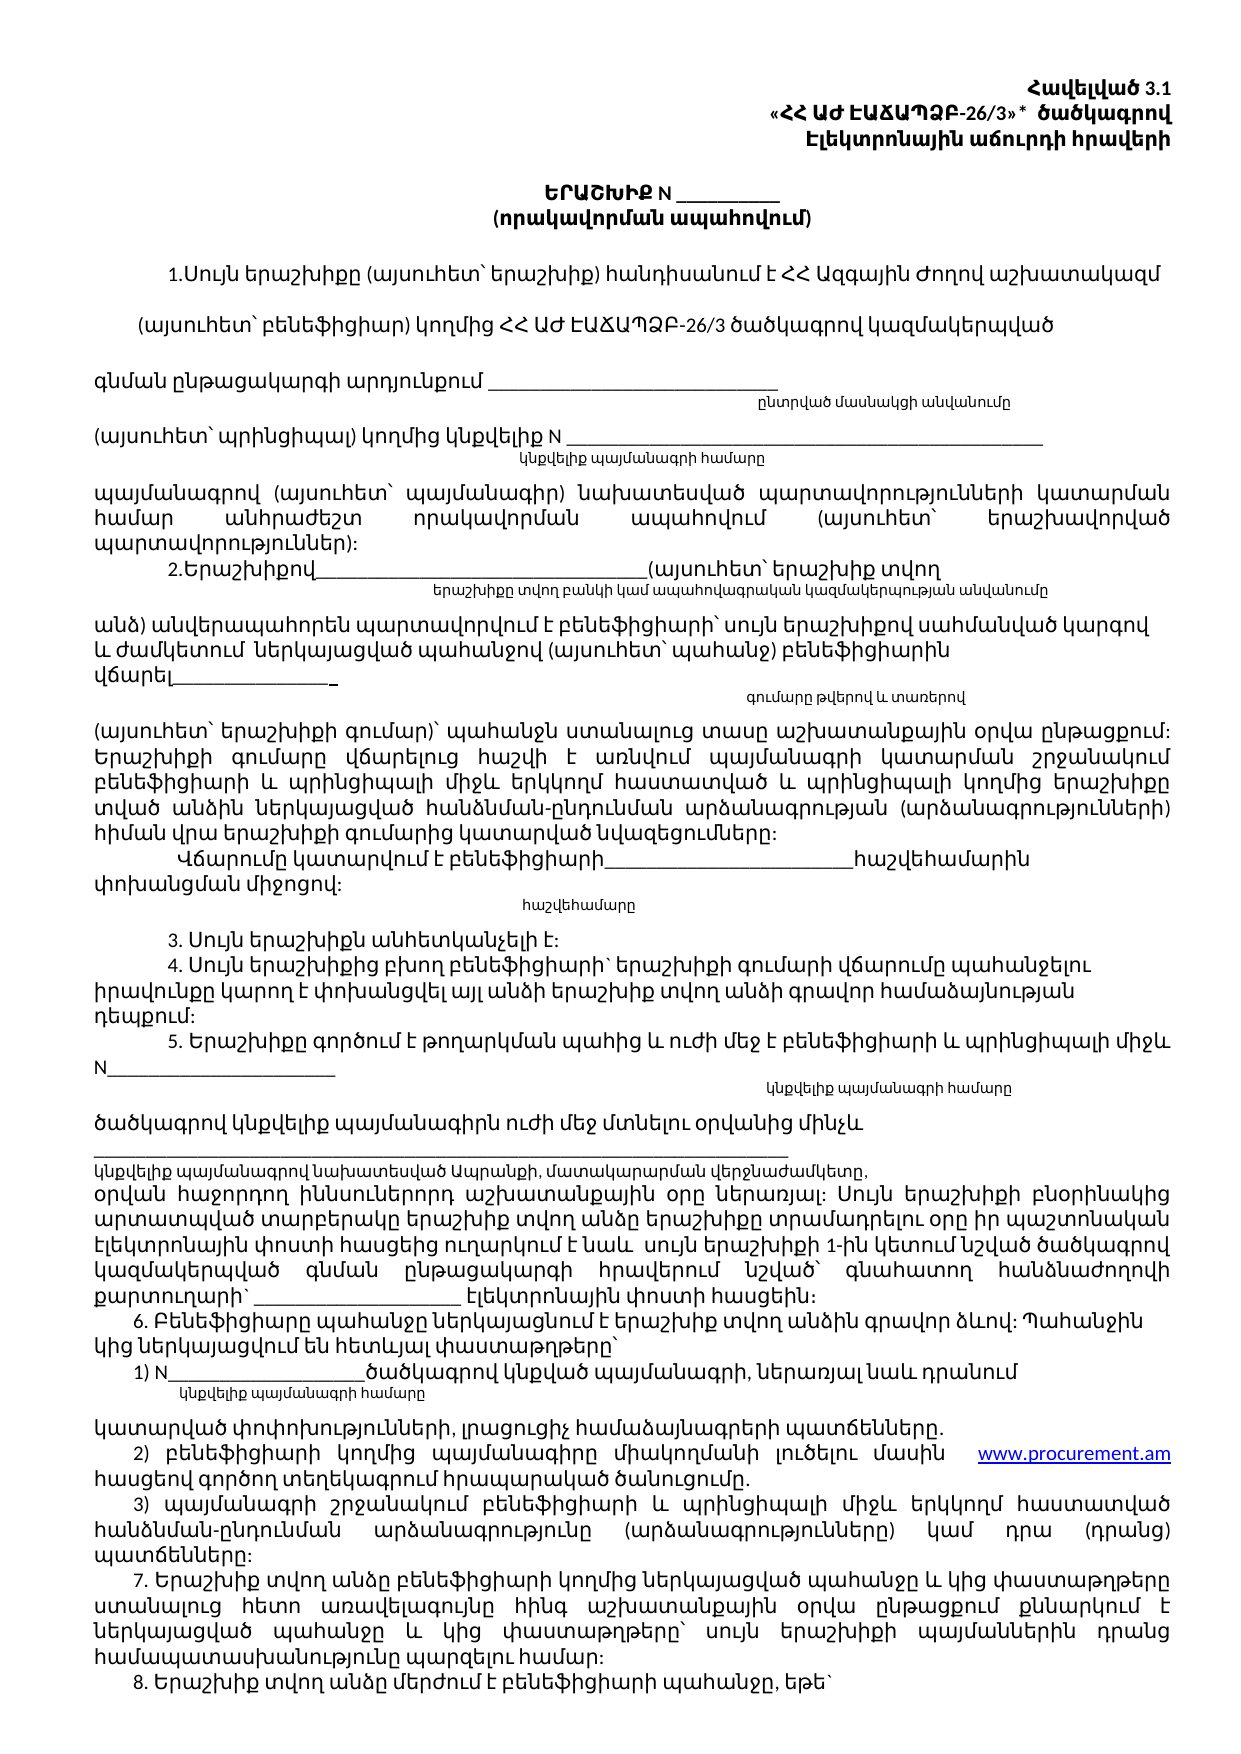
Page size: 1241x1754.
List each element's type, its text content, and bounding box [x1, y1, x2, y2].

text երաշխիքը տվող բանկի կամ ապահովագրական կազմակերպության անվանումը [94, 581, 1171, 612]
text (այսուհետ՝ բենեֆիցիար) կողմից ՀՀ ԱԺ ԷԱՃԱՊՁԲ-26/3 ծածկագրով կազմակերպված [94, 312, 1171, 368]
text Էլեկտրոնային աճուրդի հրավերի [94, 126, 1171, 151]
text ԵՐԱՇԽԻՔ N __________ [94, 180, 1171, 205]
text (այսուհետ՝ երաշխիքի գումար)՝ պահանջն ստանալուց տասը աշխատանքային օրվա ընթացքում: Երաշխիքի գումարը վճարելուց հաշվի է առնվում պայմանագրի կատարման շրջանակում բենեֆիցիարի և պրինցիպալի միջև երկկողմ հաստատված և պրինցիպալի կողմից երաշխիքը տված անձին ներկայացված հանձնման-ընդունման արձանագրության (արձանագրությունների) հիման վրա երաշխիքի գումարից կատարված նվազեցումները: [94, 719, 1171, 846]
text Հավելված 3.1 [94, 75, 1171, 100]
text 4. Սույն երաշխիքից բխող բենեֆիցիարի` երաշխիքի գումարի վճարումը պահանջելու իրավունքը կարող է փոխանցվել այլ անձի երաշխիք տվող անձի գրավոր համաձայնության դեպքում: [94, 952, 1171, 1029]
text (որակավորման ապահովում) [94, 205, 1171, 231]
text 3. Սույն երաշխիքն անհետկանչելի է: [94, 927, 1171, 952]
text հաշվեհամարը [167, 897, 1171, 927]
text կնքվելիք պայմանագրի համարը [94, 1384, 1171, 1415]
text 6. Բենեֆիցիարը պահանջը ներկայացնում է երաշխիք տվող անձին գրավոր ձևով: Պահանջին կից ներկայացվում են հետևյալ փաստաթղթերը՝ [94, 1308, 1171, 1359]
text 1) N___________________ծածկագրով կնքված պայմանագրի, ներառյալ նաև դրանում [94, 1359, 1171, 1384]
text ___________________________________________________________________ [94, 1136, 1171, 1161]
text կնքվելիք պայմանագրի համարը [610, 1079, 1171, 1110]
text պայմանագրով (այսուհետ՝ պայմանագիր) նախատեսված պարտավորությունների կատարման համար անհրաժեշտ որակավորման ապահովում (այսուհետ՝ երաշխավորված պարտավորություններ): [94, 480, 1171, 556]
text գնման ընթացակարգի արդյունքում ____________________________ [94, 368, 1171, 393]
text 1.Սույն երաշխիքը (այսուհետ՝ երաշխիք) հանդիսանում է ՀՀ Ազգային Ժողով աշխատակազմ [94, 261, 1171, 286]
text 5. Երաշխիքը գործում է թողարկման պահից և ուժի մեջ է բենեֆիցիարի և պրինցիպալի միջև N______________________ [94, 1029, 1171, 1079]
text ընտրված մասնակցի անվանումը [94, 393, 1171, 424]
text 7. Երաշխիք տվող անձը բենեֆիցիարի կողմից ներկայացված պահանջը և կից փաստաթղթերը ստանալուց հետո առավելագույնը հինգ աշխատանքային օրվա ընթացքում քննարկում է ներկայացված պահանջը և կից փաստաթղթերը՝ սույն երաշխիքի պայմաններին դրանց համապատասխանությունը պարզելու համար: [94, 1568, 1171, 1669]
text 3) պայմանագրի շրջանակում բենեֆիցիարի և պրինցիպալի միջև երկկողմ հաստատված հանձնման-ընդունման արձանագրությունը (արձանագրությունները) կամ դրա (դրանց) պատճենները: [94, 1491, 1171, 1568]
text «ՀՀ ԱԺ ԷԱՃԱՊՁԲ-26/3»* ծածկագրով [94, 100, 1171, 126]
text կատարված փոփոխությունների, լրացուցիչ համաձայնագրերի պատճենները. [94, 1415, 1171, 1441]
text (այսուհետ՝ պրինցիպալ) կողմից կնքվելիք N ______________________________________________ կնքվելիք պայմանագրի համարը [94, 424, 1171, 480]
text անձ) անվերապահորեն պարտավորվում է բենեֆիցիարի՝ սույն երաշխիքով սահմանված կարգով և ժամկետում ներկայացված պահանջով (այսուհետ՝ պահանջ) բենեֆիցիարին վճարել_______________ [94, 612, 1171, 688]
text 2.Երաշխիքով________________________________(այսուհետ՝ երաշխիք տվող [94, 556, 1171, 581]
text գումարը թվերով և տառերով [241, 688, 1171, 719]
text կնքվելիք պայմանագրով նախատեսված Ապրանքի, մատակարարման վերջնաժամկետը, [94, 1161, 1171, 1181]
text ծածկագրով կնքվելիք պայմանագիրն ուժի մեջ մտնելու օրվանից մինչև [94, 1110, 1171, 1136]
text 8. Երաշխիք տվող անձը մերժում է բենեֆիցիարի պահանջը, եթե` [94, 1669, 1171, 1695]
text օրվան հաջորդող իննսուներորդ աշխատանքային օրը ներառյալ: Սույն երաշխիքի բնօրինակից արտատպված տարբերակը երաշխիք տվող անձը երաշխիքը տրամադրելու օրը իր պաշտոնական էլեկտրոնային փոստի հասցեից ուղարկում է նաև սույն երաշխիքի 1-ին կետում նշված ծածկագրով կազմակերպված գնման ընթացակարգի հրավերում նշված՝ գնահատող հանձնաժողովի քարտուղարի` ____________________ էլեկտրոնային փոստի հասցեին։ [94, 1181, 1171, 1308]
text Վճարումը կատարվում է բենեֆիցիարի________________________հաշվեհամարին փոխանցման միջոցով: [94, 846, 1171, 897]
text 2) բենեֆիցիարի կողմից պայմանագիրը միակողմանի լուծելու մասին www.procurement.am հասցեով գործող տեղեկագրում հրապարակած ծանուցումը. [94, 1441, 1171, 1491]
